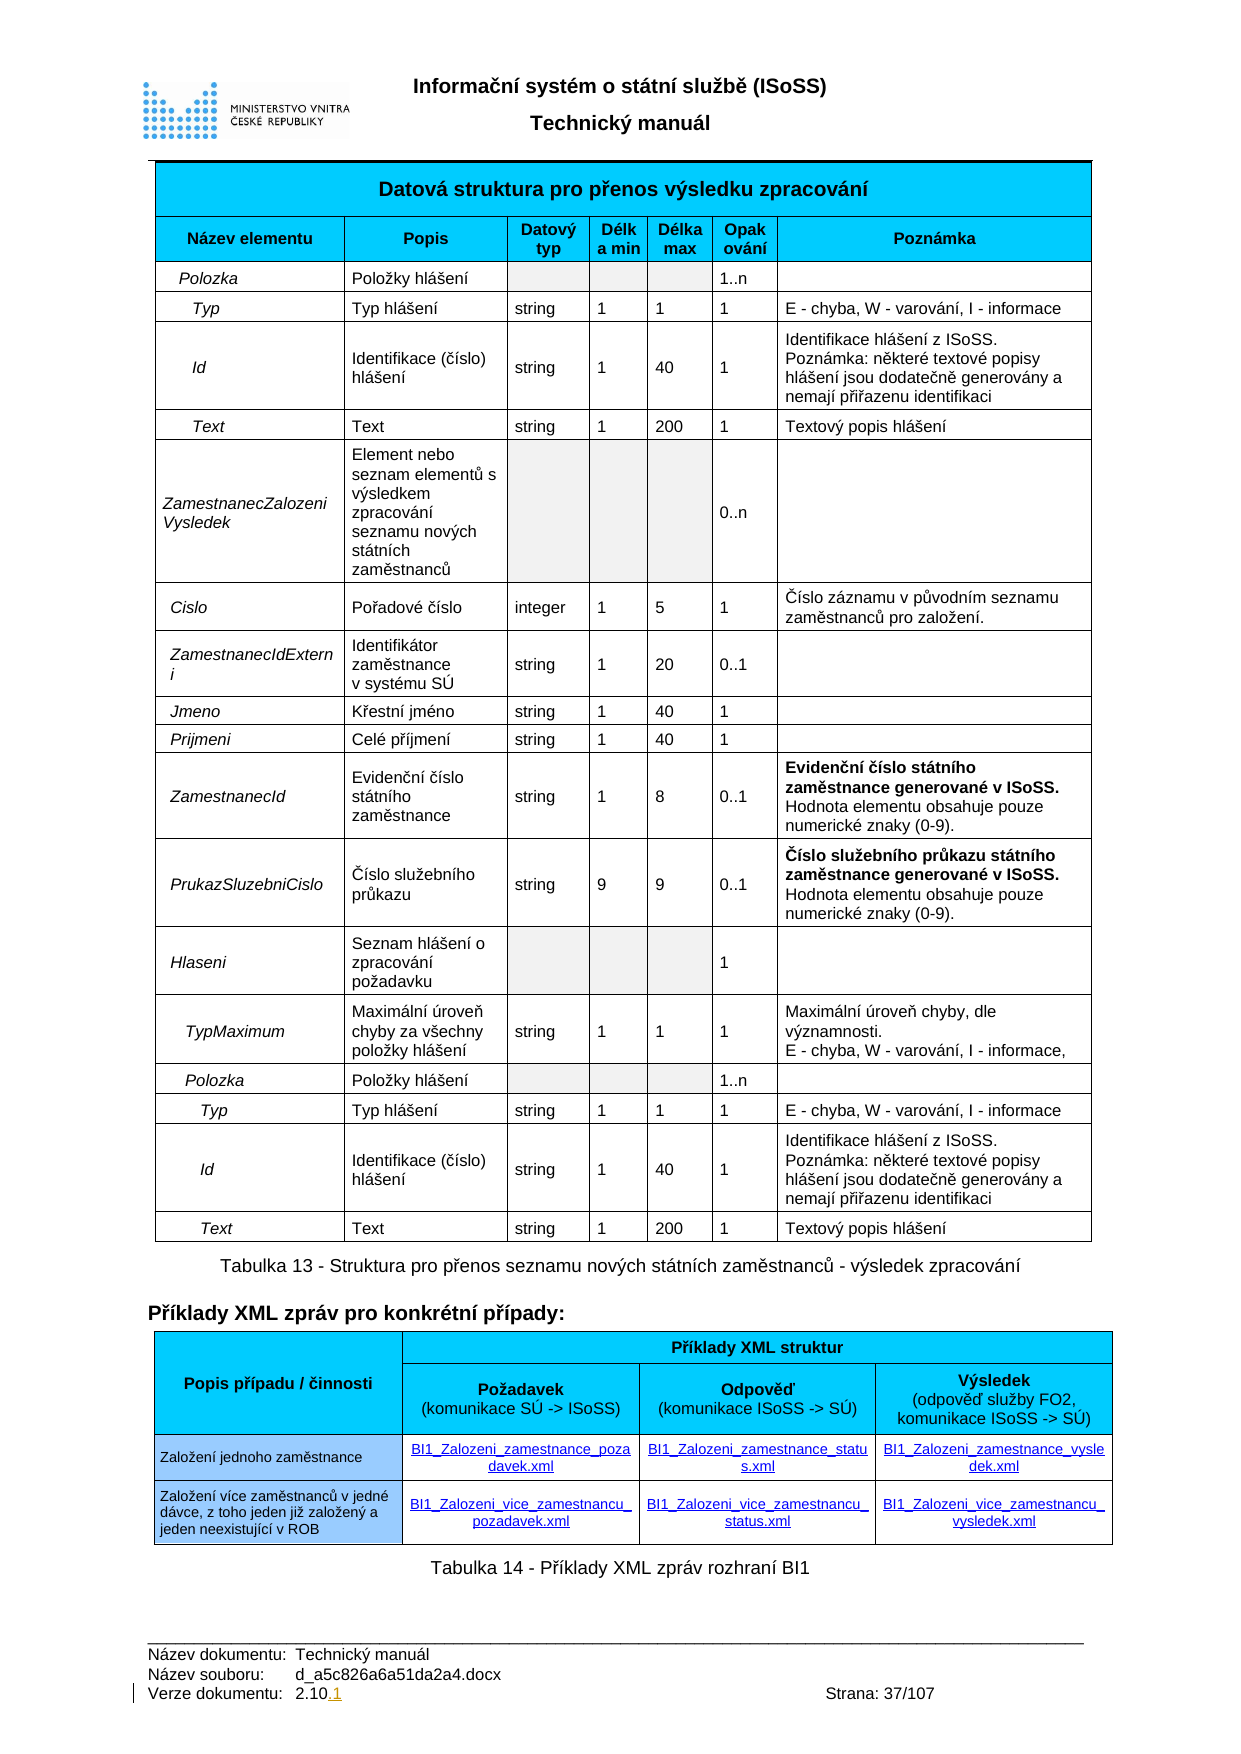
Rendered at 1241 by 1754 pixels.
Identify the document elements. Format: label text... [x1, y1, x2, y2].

table_cell BI1_Zalozeni_zamestnance_status.xml [640, 1435, 875, 1480]
table_cell [648, 262, 712, 291]
table_cell Cislo [156, 583, 344, 629]
table_cell Odpověď (komunikace ISoSS -> SÚ) [640, 1364, 875, 1434]
table_cell 200 [648, 410, 712, 439]
table_cell Požadavek (komunikace SÚ -> ISoSS) [403, 1364, 639, 1434]
table_cell Identifikátor zaměstnance v systému SÚ [345, 631, 507, 696]
table_header Popis případu / činnosti [155, 1332, 402, 1434]
table_cell 0..1 [713, 839, 777, 926]
table_cell Číslo služebního průkazu státního zaměstnance generované v ISoSS. Hodnota elementu obsahuje pouze numerické znaky (0-9). [778, 839, 1091, 926]
table_cell 9 [590, 839, 647, 926]
table_cell 1 [713, 1124, 777, 1211]
table_cell Celé příjmení [345, 725, 507, 752]
table_cell [778, 725, 1091, 752]
table_cell ZamestnanecId [156, 753, 344, 838]
table_cell Textový popis hlášení [778, 410, 1091, 439]
table_cell Typ hlášení [345, 292, 507, 321]
table_cell string [508, 753, 589, 838]
table_cell Seznam hlášení o zpracování požadavku [345, 927, 507, 994]
table_cell [778, 1064, 1091, 1093]
table_cell Polozka [156, 1064, 344, 1093]
table_cell string [508, 631, 589, 696]
table_cell Typ hlášení [345, 1094, 507, 1123]
table_cell string [508, 1094, 589, 1123]
table_cell Název elementu [156, 217, 344, 261]
table_cell 0..1 [713, 631, 777, 696]
table_cell 0..1 [713, 753, 777, 838]
table_cell [508, 440, 589, 582]
table_cell 1 [590, 753, 647, 838]
table_cell 1 [590, 292, 647, 321]
table_cell Evidenční číslo státního zaměstnance [345, 753, 507, 838]
text Tabulka 14 - Příklady XML zpráv rozhraní BI1 [148, 1557, 1093, 1578]
table_cell [590, 927, 647, 994]
table_cell Založení více zaměstnanců v jedné dávce, z toho jeden již založený a jeden neexistující v ROB [155, 1481, 402, 1543]
table_cell Id [156, 1124, 344, 1211]
table_cell 1 [590, 1094, 647, 1123]
table_cell [508, 262, 589, 291]
table_cell [590, 262, 647, 291]
table_cell 1 [713, 725, 777, 752]
table_cell BI1_Zalozeni_vice_zamestnancu_status.xml [640, 1481, 875, 1543]
table_cell TypMaximum [156, 995, 344, 1063]
table_cell [778, 927, 1091, 994]
table_cell BI1_Zalozeni_zamestnance_pozadavek.xml [403, 1435, 639, 1480]
table_cell 40 [648, 697, 712, 724]
table_cell Poznámka [778, 217, 1091, 261]
table_cell Založení jednoho zaměstnance [155, 1435, 402, 1480]
text Tabulka 13 - Struktura pro přenos seznamu nových státních zaměstnanců - výsledek zpracování [148, 1254, 1093, 1276]
table_cell Maximální úroveň chyby za všechny položky hlášení [345, 995, 507, 1063]
table_cell [648, 927, 712, 994]
table_cell Výsledek (odpověď služby FO2, komunikace ISoSS -> SÚ) [876, 1364, 1112, 1434]
picture [143, 82, 350, 139]
table_cell Identifikace hlášení z ISoSS. Poznámka: některé textové popisy hlášení jsou dodatečně generovány a nemají přiřazenu identifikaci [778, 322, 1091, 409]
table_cell Položky hlášení [345, 1064, 507, 1093]
table_cell 1 [648, 1094, 712, 1123]
table_cell 1 [713, 292, 777, 321]
table_cell Popis [345, 217, 507, 261]
table_cell [778, 262, 1091, 291]
text Příklady XML zpráv pro konkrétní případy: [148, 1301, 1093, 1325]
table_cell Opakování [713, 217, 777, 261]
table_cell Text [156, 1212, 344, 1241]
table_cell 1 [590, 583, 647, 629]
table_cell 1 [713, 410, 777, 439]
table_cell Číslo služebního průkazu [345, 839, 507, 926]
table_cell [508, 927, 589, 994]
table_cell Textový popis hlášení [778, 1212, 1091, 1241]
table_cell 40 [648, 725, 712, 752]
table_cell 200 [648, 1212, 712, 1241]
table_cell 40 [648, 1124, 712, 1211]
table_cell string [508, 1212, 589, 1241]
table_cell ZamestnanecZalozeniVysledek [156, 440, 344, 582]
table_cell 40 [648, 322, 712, 409]
table_cell 1 [590, 631, 647, 696]
table_cell Text [345, 1212, 507, 1241]
table_cell 1 [590, 697, 647, 724]
table_cell Křestní jméno [345, 697, 507, 724]
table_cell string [508, 839, 589, 926]
table_header Příklady XML struktur [403, 1332, 1112, 1363]
table_cell Text [156, 410, 344, 439]
table_cell Datový typ [508, 217, 589, 261]
table_cell 9 [648, 839, 712, 926]
table_cell 1..n [713, 1064, 777, 1093]
table_cell E - chyba, W - varování, I - informace [778, 292, 1091, 321]
table_cell Hlaseni [156, 927, 344, 994]
table_cell [778, 440, 1091, 582]
table_cell 1..n [713, 262, 777, 291]
table_cell Typ [156, 1094, 344, 1123]
table_cell Identifikace hlášení z ISoSS. Poznámka: některé textové popisy hlášení jsou dodatečně generovány a nemají přiřazenu identifikaci [778, 1124, 1091, 1211]
table_cell BI1_Zalozeni_vice_zamestnancu_pozadavek.xml [403, 1481, 639, 1543]
table_cell 5 [648, 583, 712, 629]
table_cell 1 [713, 995, 777, 1063]
table_cell 1 [713, 1094, 777, 1123]
table_cell 8 [648, 753, 712, 838]
table_cell 1 [713, 322, 777, 409]
table_cell 1 [590, 725, 647, 752]
table_cell Typ [156, 292, 344, 321]
table_cell string [508, 322, 589, 409]
table_cell Pořadové číslo [345, 583, 507, 629]
table_cell E - chyba, W - varování, I - informace [778, 1094, 1091, 1123]
table_cell BI1_Zalozeni_zamestnance_vysledek.xml [876, 1435, 1112, 1480]
table_cell Položky hlášení [345, 262, 507, 291]
table_cell 1 [590, 1212, 647, 1241]
table_cell ZamestnanecIdExterni [156, 631, 344, 696]
table_cell Element nebo seznam elementů s výsledkem zpracování seznamu nových státních zaměstnanců [345, 440, 507, 582]
table_cell 1 [713, 927, 777, 994]
table_cell [590, 440, 647, 582]
table_cell Jmeno [156, 697, 344, 724]
table_cell [508, 1064, 589, 1093]
table_cell [648, 440, 712, 582]
table_cell 1 [648, 292, 712, 321]
table_cell 1 [590, 1124, 647, 1211]
table_cell [590, 1064, 647, 1093]
table_cell 1 [713, 697, 777, 724]
table_cell 1 [590, 322, 647, 409]
table_header Datová struktura pro přenos výsledku zpracování [156, 163, 1091, 216]
table_cell string [508, 292, 589, 321]
table_cell 1 [590, 995, 647, 1063]
table_cell integer [508, 583, 589, 629]
table_cell string [508, 697, 589, 724]
table_cell Prijmeni [156, 725, 344, 752]
table_cell Text [345, 410, 507, 439]
table_cell 20 [648, 631, 712, 696]
table_cell [778, 631, 1091, 696]
table_cell 1 [713, 1212, 777, 1241]
table_cell Evidenční číslo státního zaměstnance generované v ISoSS. Hodnota elementu obsahuje pouze numerické znaky (0-9). [778, 753, 1091, 838]
table_cell string [508, 725, 589, 752]
table_cell Polozka [156, 262, 344, 291]
table_cell Identifikace (číslo) hlášení [345, 1124, 507, 1211]
table_cell string [508, 995, 589, 1063]
table_cell 1 [590, 410, 647, 439]
table_cell 1 [648, 995, 712, 1063]
table_cell Délka min [590, 217, 647, 261]
table_cell Délka max [648, 217, 712, 261]
table_cell 1 [713, 583, 777, 629]
table_cell [648, 1064, 712, 1093]
table_cell Identifikace (číslo) hlášení [345, 322, 507, 409]
table_cell string [508, 1124, 589, 1211]
table_cell Id [156, 322, 344, 409]
table_cell PrukazSluzebniCislo [156, 839, 344, 926]
table_cell 0..n [713, 440, 777, 582]
table_cell [778, 697, 1091, 724]
table_cell string [508, 410, 589, 439]
table_cell Maximální úroveň chyby, dle významnosti. E - chyba, W - varování, I - informace, [778, 995, 1091, 1063]
table_cell BI1_Zalozeni_vice_zamestnancu_vysledek.xml [876, 1481, 1112, 1543]
table_cell Číslo záznamu v původním seznamu zaměstnanců pro založení. [778, 583, 1091, 629]
